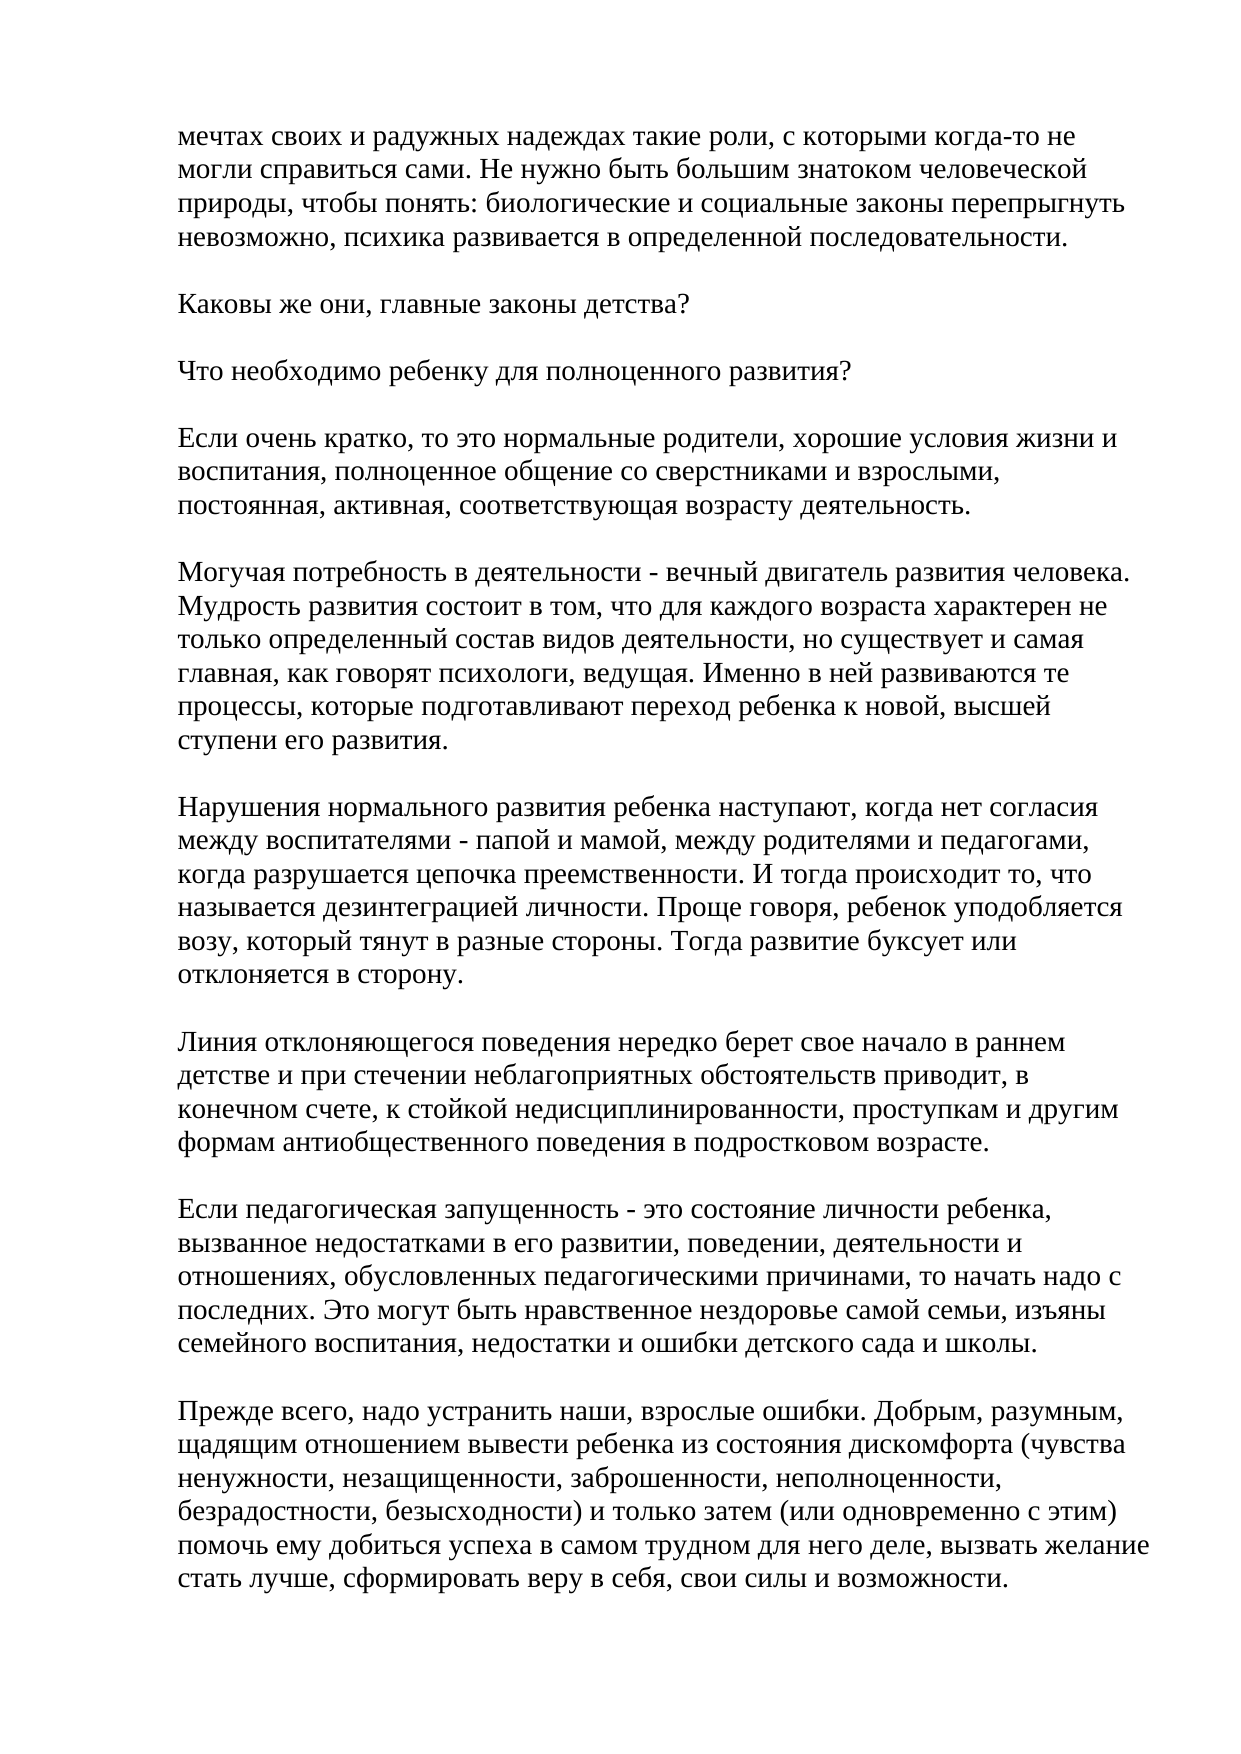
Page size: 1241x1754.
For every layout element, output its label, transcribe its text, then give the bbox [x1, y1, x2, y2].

text Если очень кратко, то это нормальные родители, хорошие условия жизни и воспитания, полноценное общение со сверстниками и взрослыми, постоянная, активная, соответствующая возрасту деятельность. [177, 420, 1152, 521]
text Прежде всего, надо устранить наши, взрослые ошибки. Добрым, разумным, щадящим отношением вывести ребенка из состояния дискомфорта (чувства ненужности, незащищенности, заброшенности, неполноценности, безрадостности, безысходности) и только затем (или одновременно с этим) помочь ему добиться успеха в самом трудном для него деле, вызвать желание стать лучше, сформировать веру в себя, свои силы и возможности. [177, 1393, 1152, 1623]
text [177, 118, 1152, 252]
text Линия отклоняющегося поведения нередко берет свое начало в раннем детстве и при стечении неблагоприятных обстоятельств приводит, в конечном счете, к стойкой недисциплинированности, проступкам и другим формам антиобщественного поведения в подростковом возрасте. [177, 1024, 1152, 1158]
text Могучая потребность в деятельности - вечный двигатель развития человека. Мудрость развития состоит в том, что для каждого возраста характерен не только определенный состав видов деятельности, но существует и самая главная, как говорят психологи, ведущая. Именно в ней развиваются те процессы, которые подготавливают переход ребенка к новой, высшей ступени его развития. [177, 554, 1152, 755]
text Нарушения нормального развития ребенка наступают, когда нет согласия между воспитателями - папой и мамой, между родителями и педагогами, когда разрушается цепочка преемственности. И тогда происходит то, что называется дезинтеграцией личности. Проще говоря, ребенок уподобляется возу, который тянут в разные стороны. Тогда развитие буксует или отклоняется в сторону. [177, 789, 1152, 990]
text Каковы же они, главные законы детства? [177, 286, 1152, 319]
text Что необходимо ребенку для полноценного развития? [177, 353, 1152, 386]
text Если педагогическая запущенность - это состояние личности ребенка, вызванное недостатками в его развитии, поведении, деятельности и отношениях, обусловленных педагогическими причинами, то начать надо с последних. Это могут быть нравственное нездоровье самой семьи, изъяны семейного воспитания, недостатки и ошибки детского сада и школы. [177, 1191, 1152, 1359]
